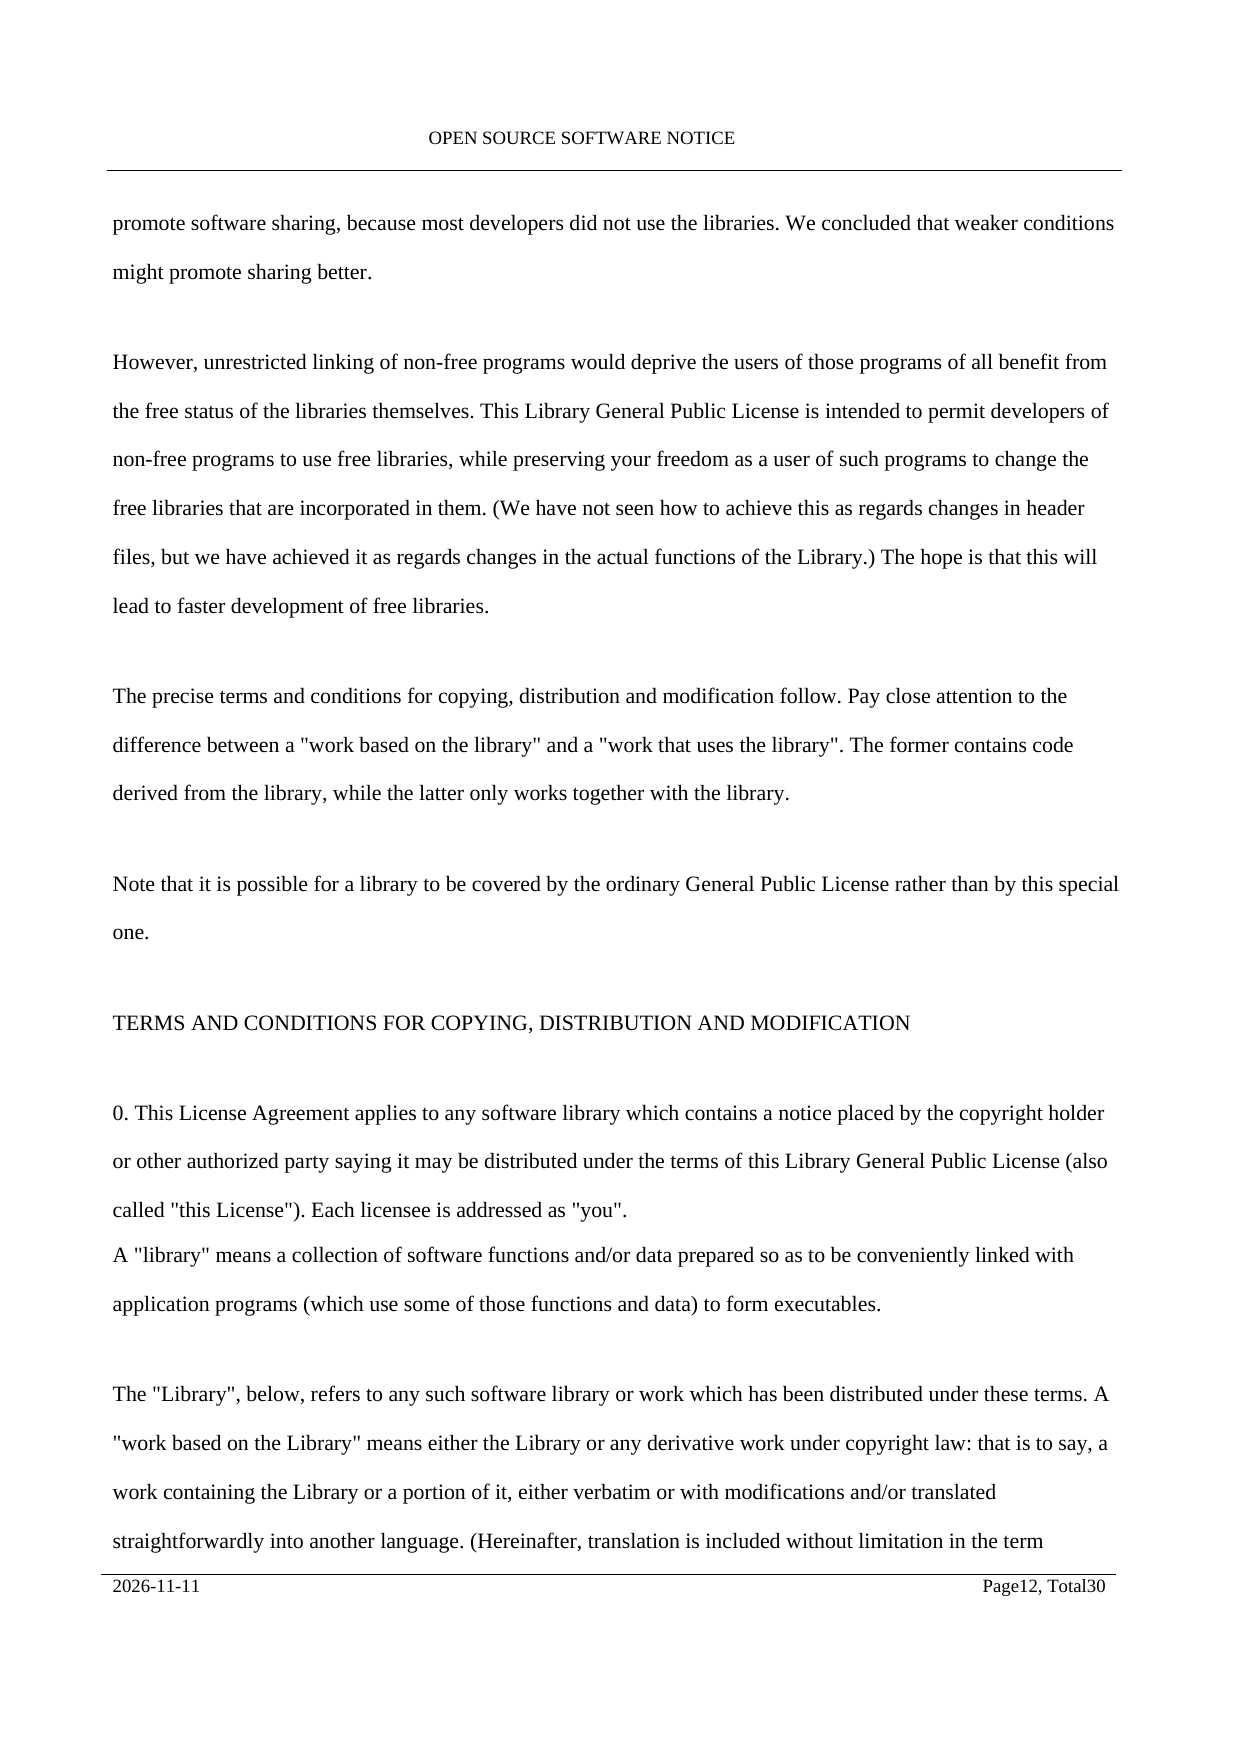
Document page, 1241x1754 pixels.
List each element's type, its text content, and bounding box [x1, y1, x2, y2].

text Note that it is possible for a library to be covered by the ordinary General Public License rather than by this special one. [112, 867, 1128, 948]
text A "library" means a collection of software functions and/or data prepared so as to be conveniently linked with application programs (which use some of those functions and data) to form executables. [112, 1239, 1128, 1320]
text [112, 206, 1128, 288]
text The precise terms and conditions for copying, distribution and modification follow. Pay close attention to the difference between a "work based on the library" and a "work that uses the library". The former contains code derived from the library, while the latter only works together with the library. [112, 679, 1128, 809]
text 0. This License Agreement applies to any software library which contains a notice placed by the copyright holder or other authorized party saying it may be distributed under the terms of this Library General Public License (also called "this License"). Each licensee is addressed as "you". [112, 1096, 1128, 1226]
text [112, 1378, 1128, 1556]
text TERMS AND CONDITIONS FOR COPYING, DISTRIBUTION AND MODIFICATION [112, 1006, 1128, 1038]
text However, unrestricted linking of non-free programs would deprive the users of those programs of all benefit from the free status of the libraries themselves. This Library General Public License is intended to permit developers of non-free programs to use free libraries, while preserving your freedom as a user of such programs to change the free libraries that are incorporated in them. (We have not seen how to achieve this as regards changes in header files, but we have achieved it as regards changes in the actual functions of the Library.) The hope is that this will lead to faster development of free libraries. [112, 345, 1128, 622]
